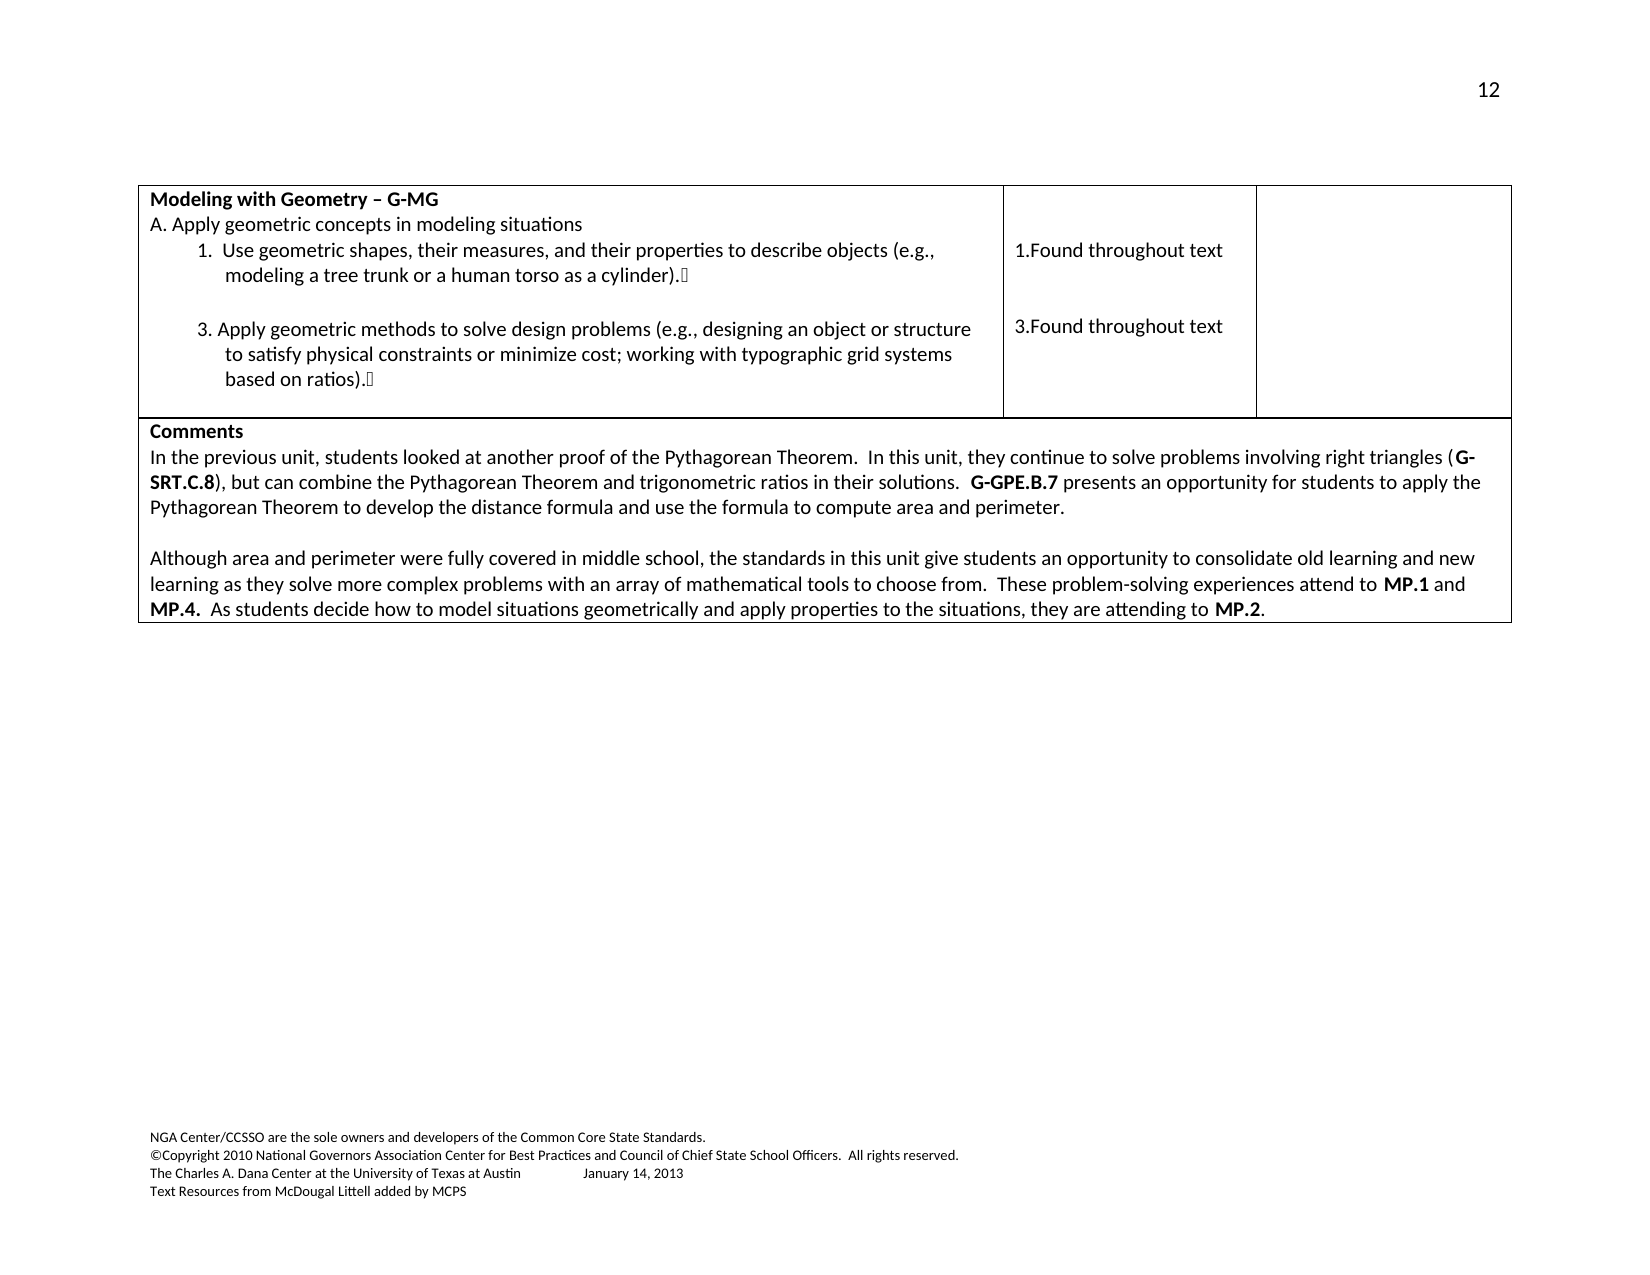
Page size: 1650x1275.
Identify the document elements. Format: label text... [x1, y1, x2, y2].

table_header Modeling with Geometry – G-MG A. Apply geometric concepts in modeling situations 1. Use geometric shapes, their measures, and their properties to describe objects (e.g., modeling a tree trunk or a human torso as a cylinder). 3. Apply geometric methods to solve design problems (e.g., designing an object or structure to satisfy physical constraints or minimize cost; working with typographic grid systems based on ratios). [139, 186, 1003, 417]
table_cell Comments In the previous unit, students looked at another proof of the Pythagorean Theorem. In this unit, they continue to solve problems involving right triangles (G-SRT.C.8), but can combine the Pythagorean Theorem and trigonometric ratios in their solutions. G-GPE.B.7 presents an opportunity for students to apply the Pythagorean Theorem to develop the distance formula and use the formula to compute area and perimeter. Although area and perimeter were fully covered in middle school, the standards in this unit give students an opportunity to consolidate old learning and new learning as they solve more complex problems with an array of mathematical tools to choose from. These problem-solving experiences attend to MP.1 and MP.4. As students decide how to model situations geometrically and apply properties to the situations, they are attending to MP.2. [139, 419, 1511, 622]
table_header [1257, 186, 1511, 417]
table_header 1.Found throughout text 3.Found throughout text [1004, 186, 1256, 417]
